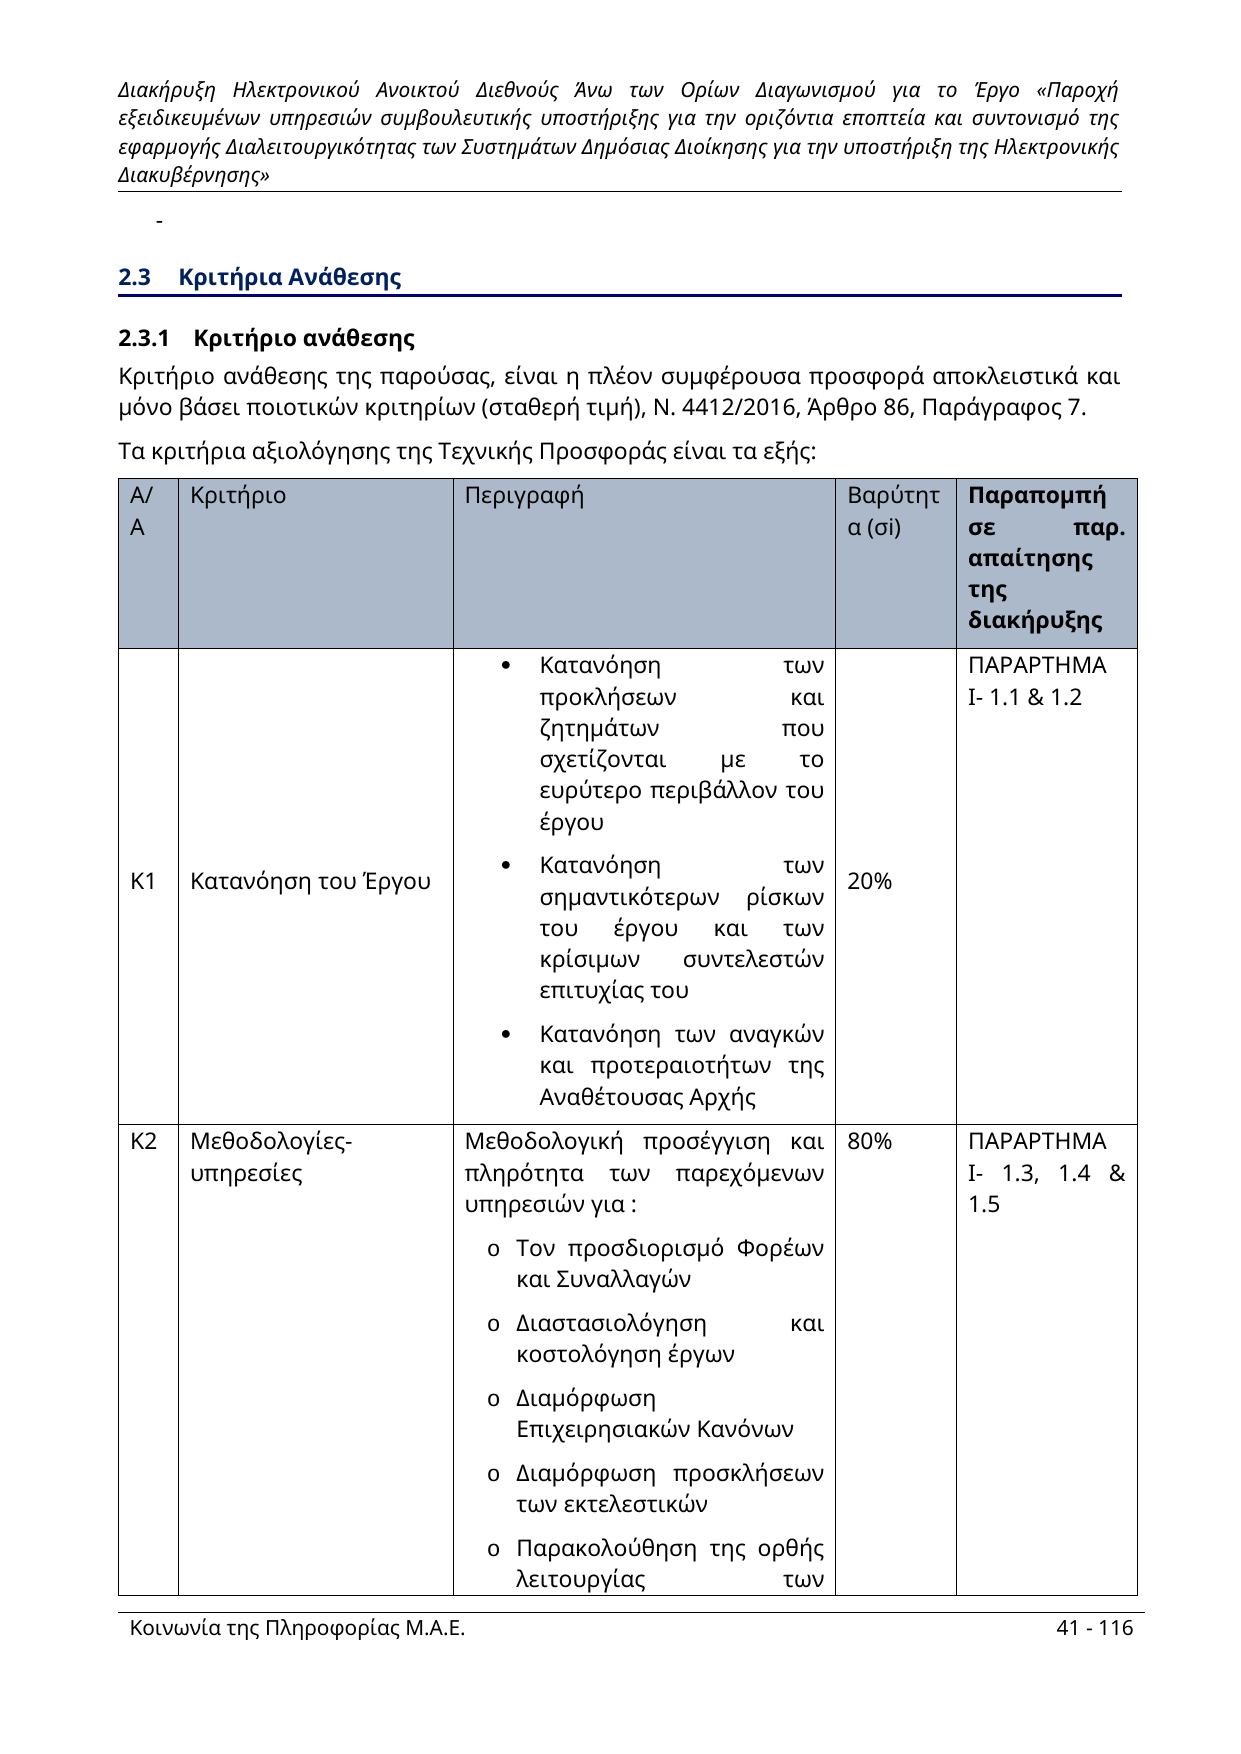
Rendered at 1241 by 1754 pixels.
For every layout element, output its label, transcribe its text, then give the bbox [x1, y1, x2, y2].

subtitle Κριτήριο ανάθεσης [118, 322, 1122, 353]
table_cell Κ1 [119, 649, 178, 1124]
table_header Α/Α [119, 479, 178, 648]
table_header Βαρύτητα (σi) [836, 479, 956, 648]
text Τα κριτήρια αξιολόγησης της Τεχνικής Προσφοράς είναι τα εξής: [118, 434, 1122, 466]
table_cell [454, 1125, 835, 1594]
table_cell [179, 1125, 453, 1594]
subtitle Κριτήρια Ανάθεσης [118, 261, 1122, 294]
table_header Παραπομπή σε παρ. απαίτησης της διακήρυξης [957, 479, 1137, 648]
table_header Περιγραφή [454, 479, 835, 648]
table_cell ΠΑΡΑΡΤΗΜΑ Ι- 1.1 & 1.2 [957, 649, 1137, 1124]
table_header Κριτήριο [179, 479, 453, 648]
table_cell 80% [836, 1125, 956, 1594]
table_cell Κατανόηση των προκλήσεων και ζητημάτων που σχετίζονται με το ευρύτερο περιβάλλον του έργου Κατανόηση των σημαντικότερων ρίσκων του έργου και των κρίσιμων συντελεστών επιτυχίας του Κατανόηση των αναγκών και προτεραιοτήτων της Αναθέτουσας Αρχής [454, 649, 835, 1124]
text Κριτήριο ανάθεσης της παρούσας, είναι η πλέον συμφέρουσα προσφορά αποκλειστικά και μόνο βάσει ποιοτικών κριτηρίων (σταθερή τιμή), Ν. 4412/2016, Άρθρο 86, Παράγραφος 7. [118, 359, 1122, 422]
table_cell 20% [836, 649, 956, 1124]
table_cell Κ2 [119, 1125, 178, 1594]
table_cell Κατανόηση του Έργου [179, 649, 453, 1124]
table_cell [957, 1125, 1137, 1594]
